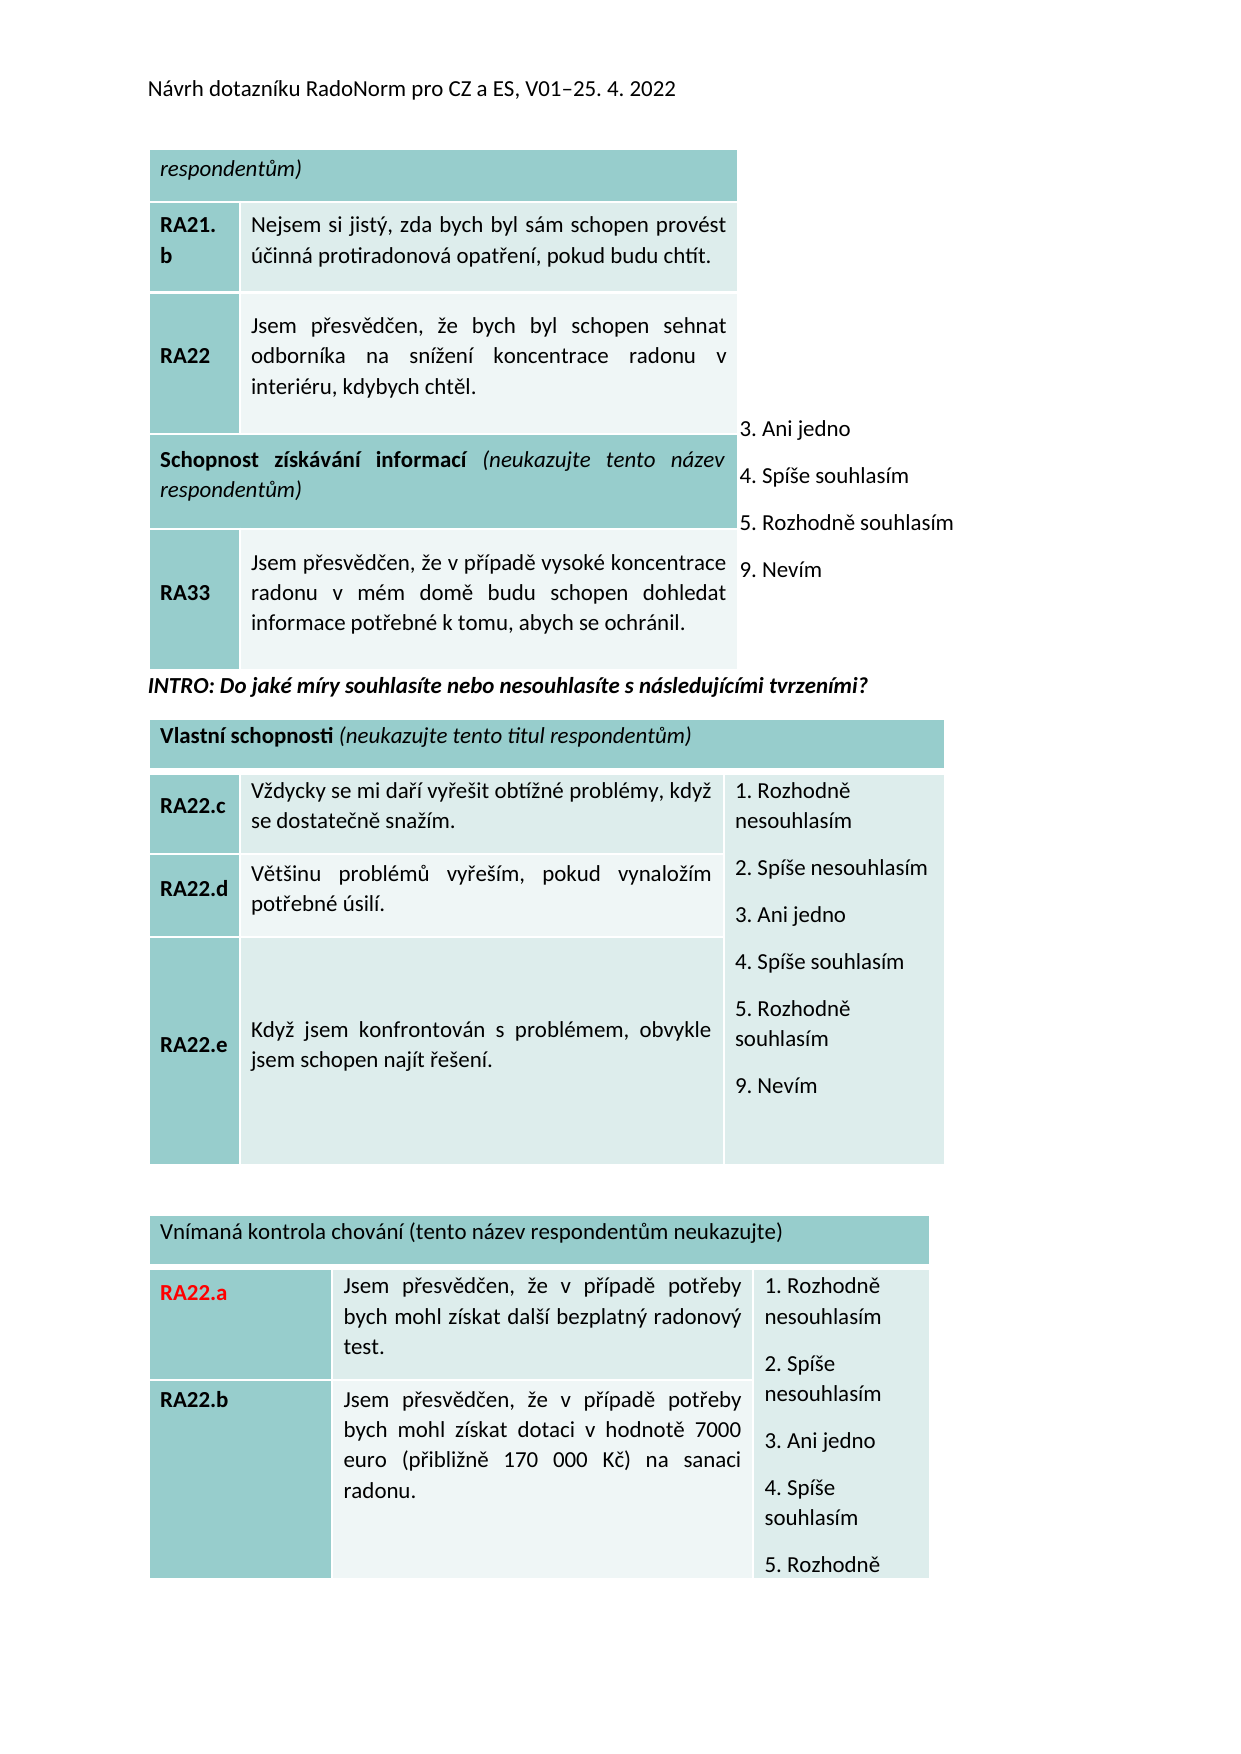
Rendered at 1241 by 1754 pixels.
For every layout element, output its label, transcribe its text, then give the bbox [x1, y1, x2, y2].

table_cell Jsem přesvědčen, že v případě potřeby bych mohl získat další bezplatný radonový test. [333, 1270, 752, 1379]
table_cell Nejsem si jistý, zda bych byl sám schopen provést účinná protiradonová opatření, pokud budu chtít. [241, 203, 737, 291]
table_cell Většinu problémů vyřeším, pokud vynaložím potřebné úsilí. [241, 855, 723, 936]
table_cell 1. Rozhodně nesouhlasím 2. Spíše nesouhlasím 3. Ani jedno 4. Spíše souhlasím 5. Rozhodně souhlasím 9. Nevím [754, 1270, 929, 1578]
text INTRO: Do jaké míry souhlasíte nebo nesouhlasíte s následujícími tvrzeními? [148, 671, 1093, 699]
table_cell 1. Rozhodně nesouhlasím 2. Spíše nesouhlasím 3. Ani jedno 4. Spíše souhlasím 5. Rozhodně souhlasím 9. Nevím [725, 775, 944, 1164]
table_cell RA21.b [150, 203, 239, 291]
table_cell Vždycky se mi daří vyřešit obtížné problémy, když se dostatečně snažím. [241, 775, 723, 853]
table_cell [333, 1381, 752, 1578]
table_cell RA22.a [150, 1270, 331, 1379]
table_cell Když jsem konfrontován s problémem, obvykle jsem schopen najít řešení. [241, 938, 723, 1164]
table_cell RA33 [150, 530, 239, 669]
table_header Vlastní schopnosti (neukazujte tento titul respondentům) [150, 720, 944, 768]
table_cell RA22 [150, 294, 239, 433]
table_cell Jsem přesvědčen, že bych byl schopen sehnat odborníka na snížení koncentrace radonu v interiéru, kdybych chtěl. [241, 294, 737, 433]
table_cell RA22.b [150, 1381, 331, 1578]
table_cell RA22.d [150, 855, 239, 936]
table_cell RA22.c [150, 775, 239, 853]
table_cell RA22.e [150, 938, 239, 1164]
table_cell Schopnost získávání informací (neukazujte tento název respondentům) [150, 435, 737, 528]
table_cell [150, 150, 737, 201]
table_cell Jsem přesvědčen, že v případě vysoké koncentrace radonu v mém domě budu schopen dohledat informace potřebné k tomu, abych se ochránil. [241, 530, 737, 669]
table_header Vnímaná kontrola chování (tento název respondentům neukazujte) [150, 1216, 929, 1264]
